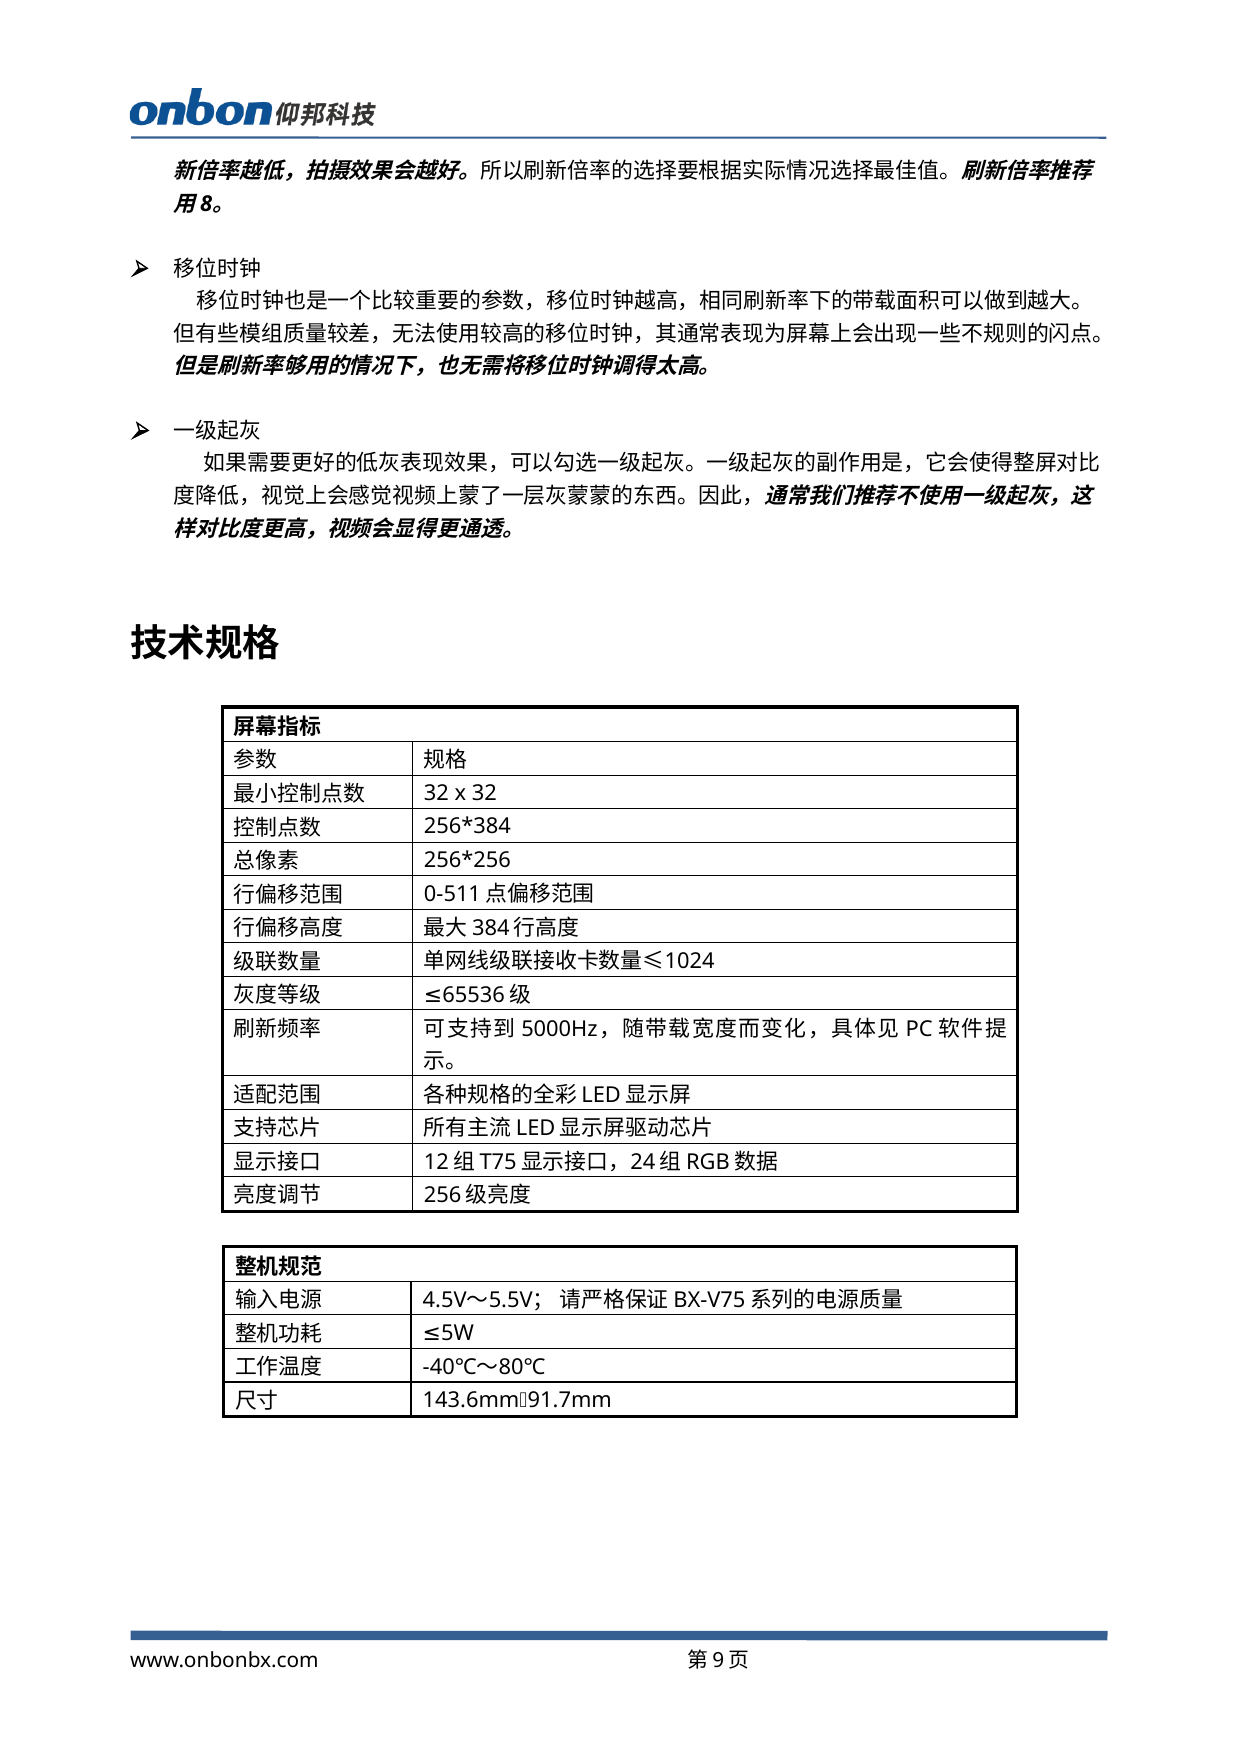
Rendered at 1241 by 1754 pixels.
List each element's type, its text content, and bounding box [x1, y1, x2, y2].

table_cell 最大384行高度 [413, 910, 1016, 942]
table_cell 可支持到5000Hz，随带载宽度而变化，具体见PC软件提示。 [413, 1010, 1016, 1075]
list 移位时钟 移位时钟也是一个比较重要的参数，移位时钟越高，相同刷新率下的带载面积可以做到越大。但有些模组质量较差，无法使用较高的移位时钟，其通常表现为屏幕上会出现一些不规则的闪点。但是刷新率够用的情况下，也无需将移位时钟调得太高。 [130, 250, 1110, 380]
picture [129, 88, 376, 126]
table_cell 256*256 [413, 843, 1016, 875]
text 技术规格 [130, 608, 1110, 673]
table_cell 级联数量 [224, 943, 412, 976]
table_cell 尺寸 [225, 1383, 410, 1415]
table_cell ≤5W [412, 1315, 1015, 1348]
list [130, 153, 1110, 218]
table_cell 亮度调节 [224, 1177, 412, 1209]
table_cell 4.5V～5.5V； 请严格保证BX-V75系列的电源质量 [412, 1282, 1015, 1314]
table_cell 支持芯片 [224, 1110, 412, 1142]
table_cell 参数 [224, 742, 412, 774]
table_cell 控制点数 [224, 809, 412, 842]
table_cell 行偏移高度 [224, 910, 412, 942]
table_cell ≤65536级 [413, 977, 1016, 1009]
table_cell 256级亮度 [413, 1177, 1016, 1209]
list 一级起灰 如果需要更好的低灰表现效果，可以勾选一级起灰。一级起灰的副作用是，它会使得整屏对比度降低，视觉上会感觉视频上蒙了一层灰蒙蒙的东西。因此，通常我们推荐不使用一级起灰，这样对比度更高，视频会显得更通透。 [130, 413, 1110, 543]
table_cell 143.6mm91.7mm [412, 1383, 1015, 1415]
table_cell 最小控制点数 [224, 776, 412, 808]
table_cell 显示接口 [224, 1144, 412, 1176]
table_cell 灰度等级 [224, 977, 412, 1009]
table_cell 12组T75显示接口，24组RGB数据 [413, 1144, 1016, 1176]
table_cell 刷新频率 [224, 1010, 412, 1075]
table_cell 整机功耗 [225, 1315, 410, 1348]
table_cell 总像素 [224, 843, 412, 875]
table_cell 适配范围 [224, 1076, 412, 1109]
table_cell 所有主流LED显示屏驱动芯片 [413, 1110, 1016, 1142]
table_cell 0-511点偏移范围 [413, 876, 1016, 909]
table_cell 单网线级联接收卡数量≤1024 [413, 943, 1016, 976]
table_cell 工作温度 [225, 1349, 410, 1381]
table_header 屏幕指标 [224, 709, 1016, 741]
table_cell -40℃～80℃ [412, 1349, 1015, 1381]
table_cell 32 x 32 [413, 776, 1016, 808]
table_header 整机规范 [225, 1248, 1015, 1281]
table_cell 规格 [413, 742, 1016, 774]
table_cell 各种规格的全彩LED显示屏 [413, 1076, 1016, 1109]
table_cell 行偏移范围 [224, 876, 412, 909]
table_cell 256*384 [413, 809, 1016, 842]
table_cell 输入电源 [225, 1282, 410, 1314]
